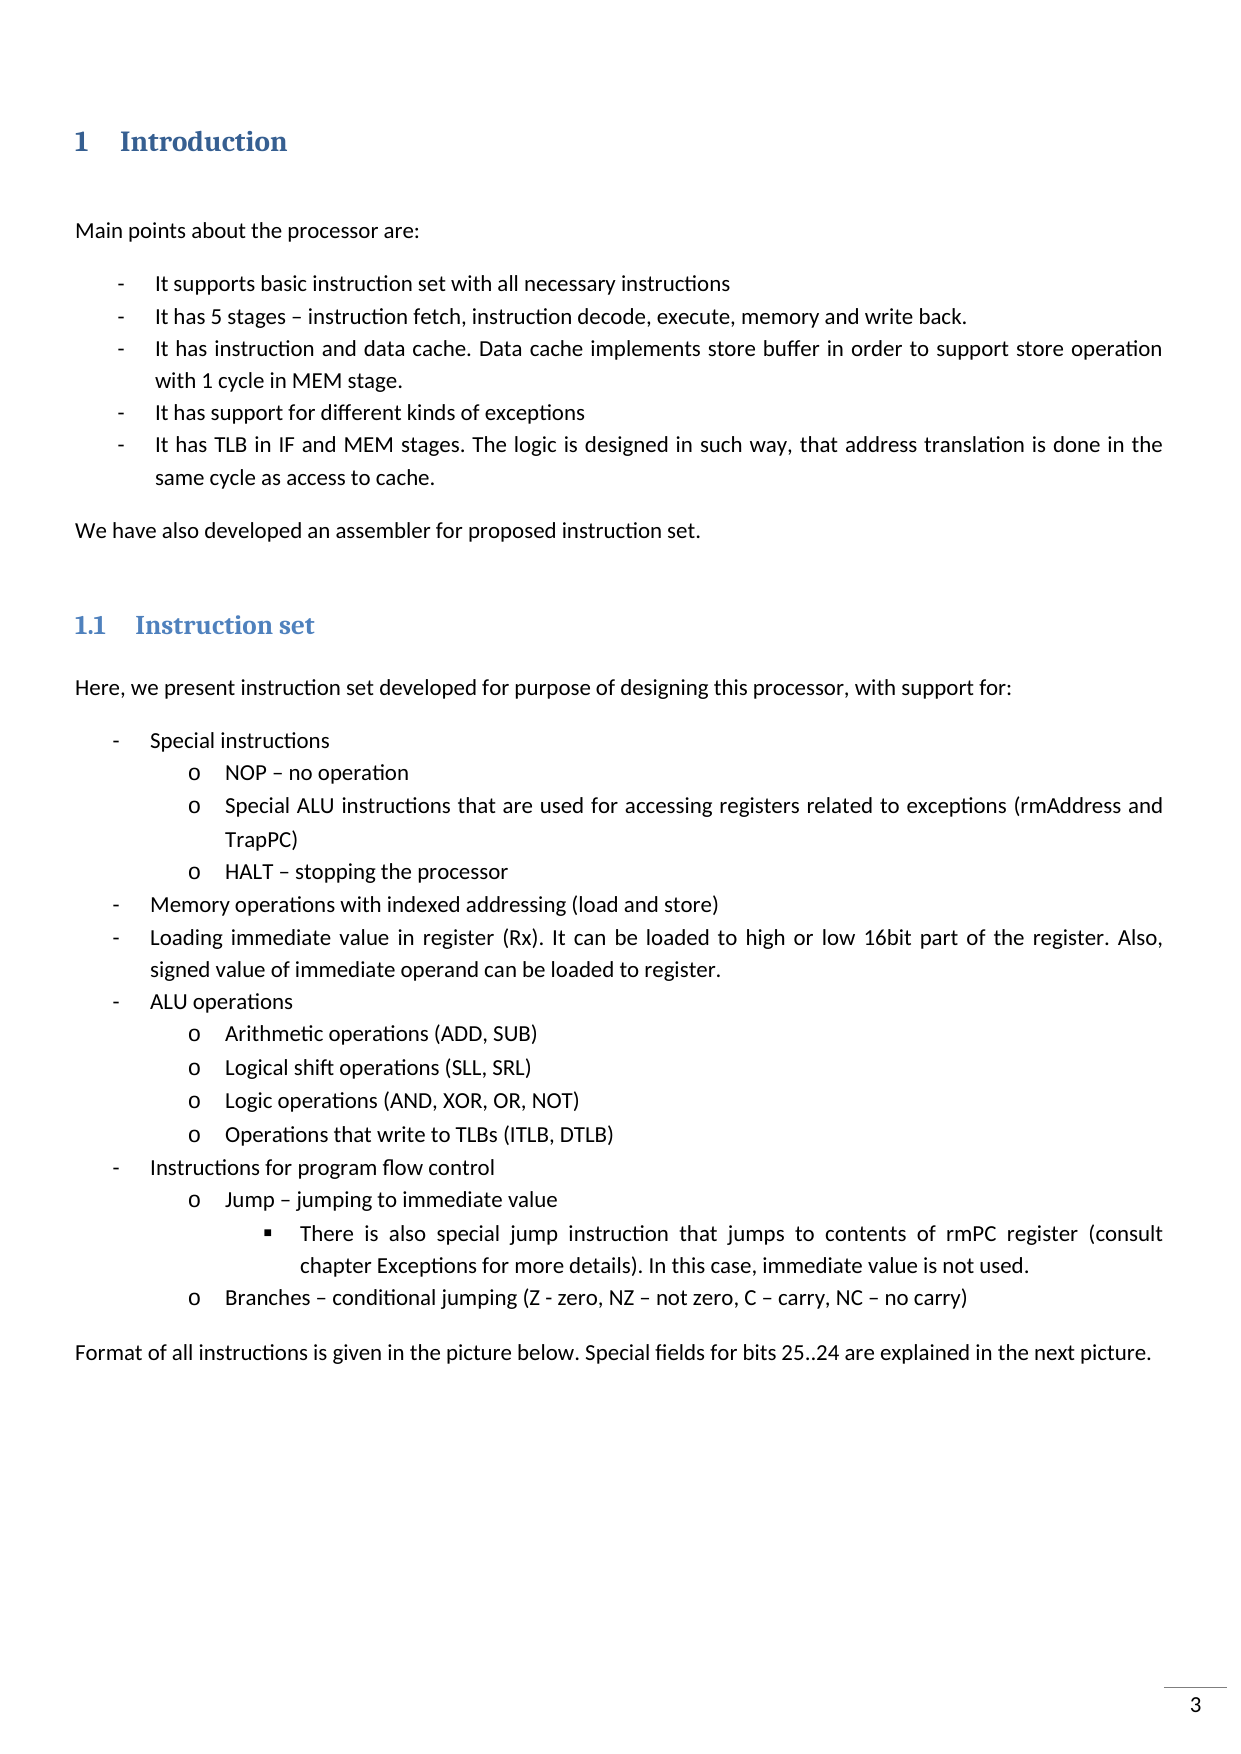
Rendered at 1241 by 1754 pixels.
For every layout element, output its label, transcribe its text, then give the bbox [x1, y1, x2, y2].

list Logical shift operations (SLL, SRL) [187, 1053, 1165, 1082]
list NOP – no operation [187, 758, 1165, 787]
list ALU operations [112, 987, 1165, 1015]
list It has instruction and data cache. Data cache implements store buffer in order to support store operation with 1 cycle in MEM stage. [117, 334, 1165, 394]
list It has TLB in IF and MEM stages. The logic is designed in such way, that address translation is done in the same cycle as access to cache. [117, 431, 1165, 491]
list It supports basic instruction set with all necessary instructions [117, 269, 1165, 298]
list Operations that write to TLBs (ITLB, DTLB) [187, 1120, 1165, 1149]
subtitle Introduction [75, 125, 1165, 158]
list There is also special jump instruction that jumps to contents of rmPC register (consult chapter Exceptions for more details). In this case, immediate value is not used. [262, 1219, 1165, 1279]
list Special ALU instructions that are used for accessing registers related to exceptions (rmAddress and TrapPC) [187, 791, 1165, 853]
list Instructions for program flow control [112, 1153, 1165, 1181]
text We have also developed an assembler for proposed instruction set. [75, 516, 1165, 544]
list Branches – conditional jumping (Z - zero, NZ – not zero, C – carry, NC – no carry) [187, 1283, 1165, 1313]
list It has 5 stages – instruction fetch, instruction decode, execute, memory and write back. [117, 302, 1165, 330]
list Special instructions [112, 726, 1165, 754]
text Format of all instructions is given in the picture below. Special fields for bits 25..24 are explained in the next picture. [75, 1338, 1165, 1366]
list Jump – jumping to immediate value [187, 1186, 1165, 1215]
list It has support for different kinds of exceptions [117, 398, 1165, 426]
list Arithmetic operations (ADD, SUB) [187, 1019, 1165, 1048]
list Loading immediate value in register (Rx). It can be loaded to high or low 16bit part of the register. Also, signed value of immediate operand can be loaded to register. [112, 923, 1165, 983]
text Main points about the processor are: [75, 217, 1165, 244]
list Memory operations with indexed addressing (load and store) [112, 891, 1165, 918]
list HALT – stopping the processor [187, 857, 1165, 886]
subtitle Instruction set [75, 610, 1165, 642]
list Logic operations (AND, XOR, OR, NOT) [187, 1086, 1165, 1116]
text Here, we present instruction set developed for purpose of designing this processor, with support for: [75, 673, 1165, 701]
